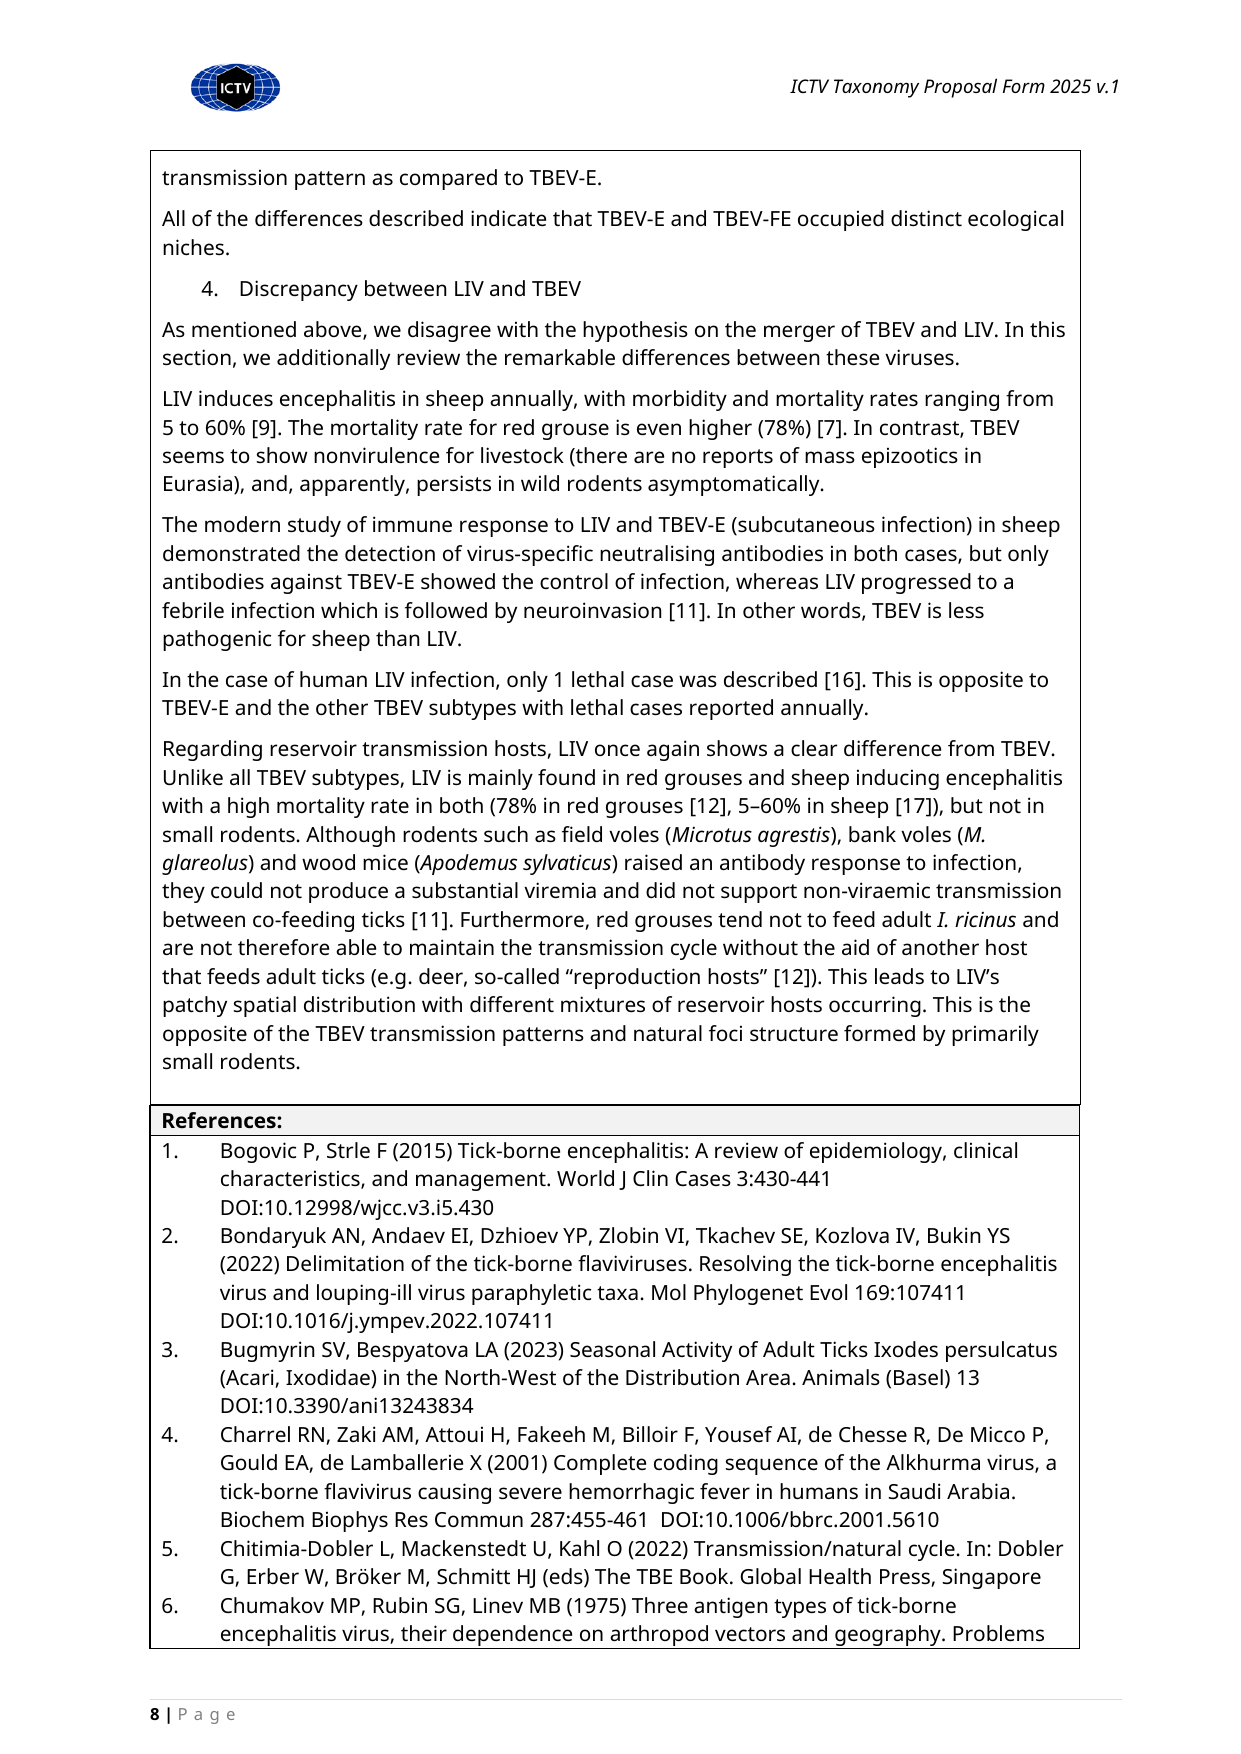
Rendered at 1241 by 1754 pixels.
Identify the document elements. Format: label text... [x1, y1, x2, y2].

table_header References: [151, 1106, 1079, 1135]
picture [190, 56, 282, 113]
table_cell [151, 151, 1080, 1104]
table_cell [151, 1136, 1079, 1648]
